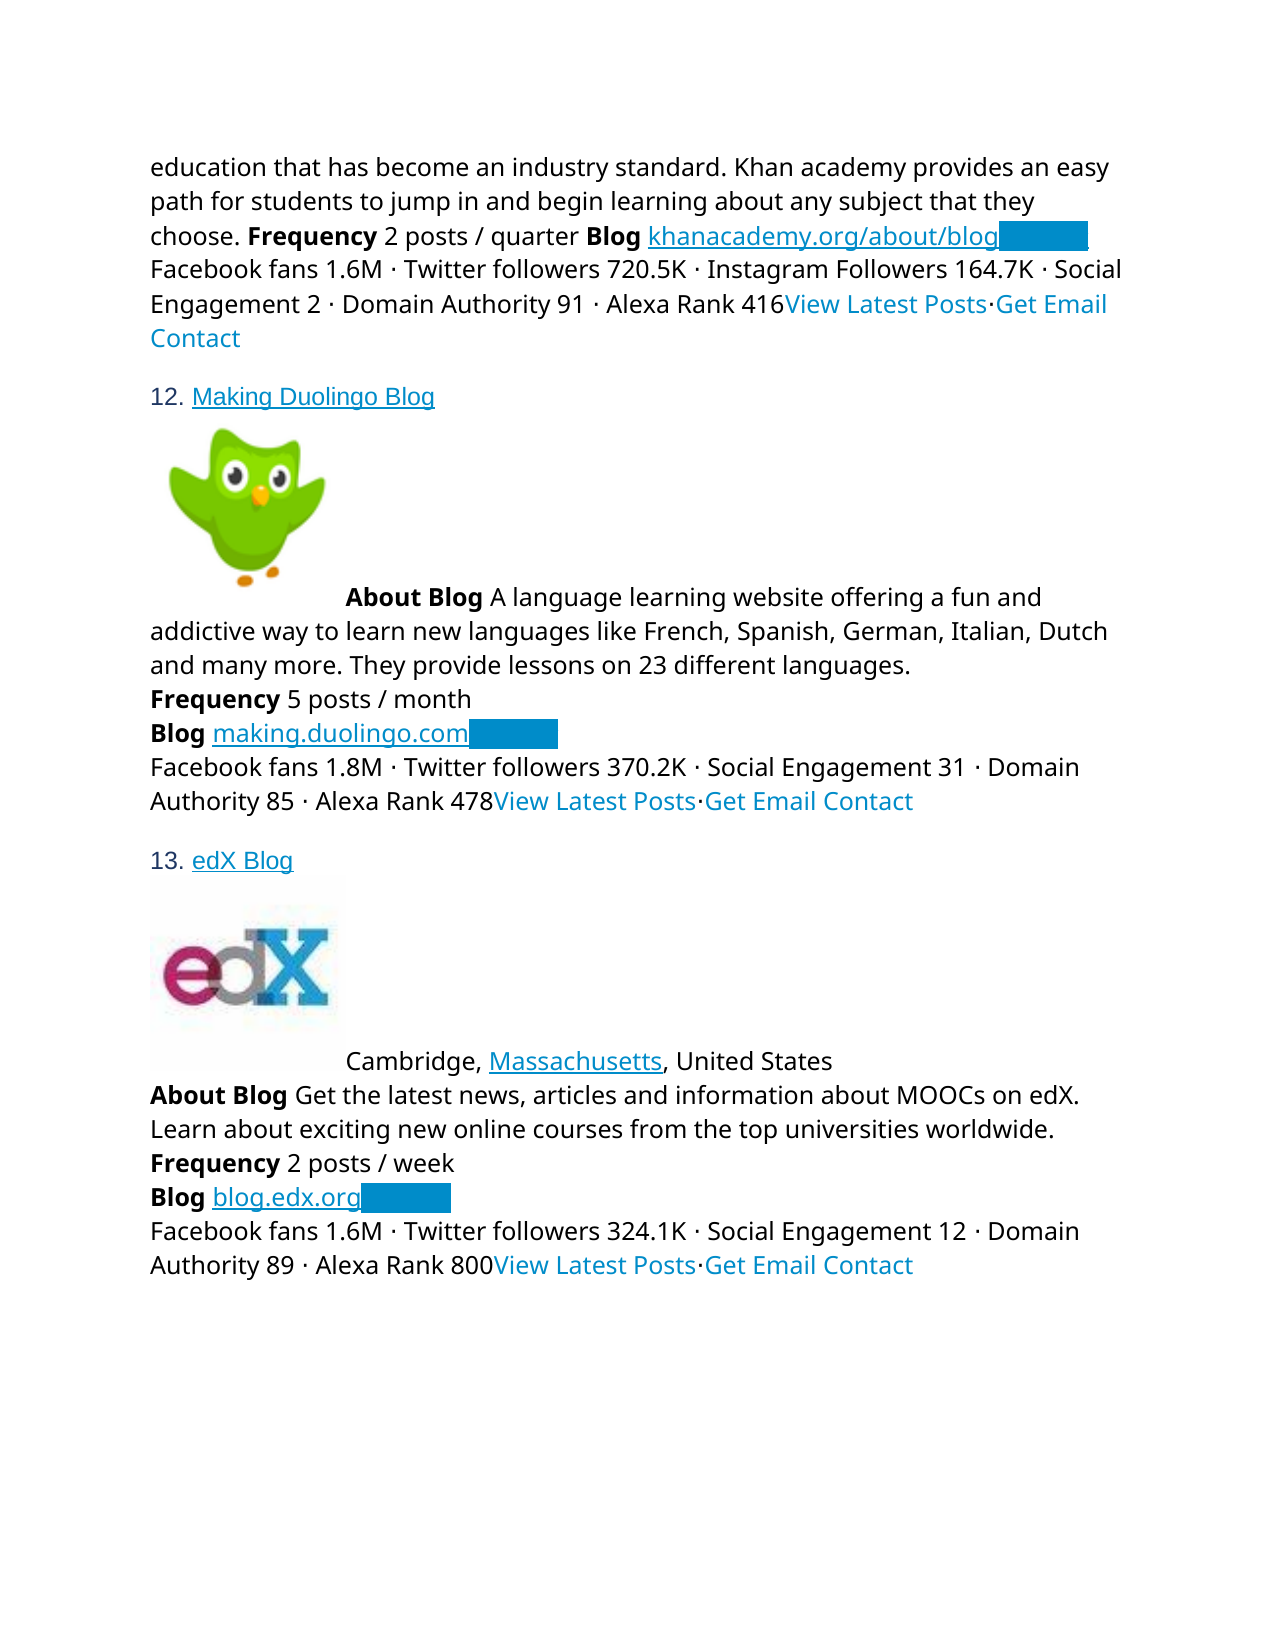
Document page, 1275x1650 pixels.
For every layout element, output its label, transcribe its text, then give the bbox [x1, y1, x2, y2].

text About Blog A language learning website offering a fun and addictive way to learn new languages like French, Spanish, German, Italian, Dutch and many more. They provide lessons on 23 different languages. [150, 411, 1125, 682]
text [150, 150, 1125, 354]
picture [150, 875, 346, 1071]
subtitle 13. edX Blog [150, 846, 1125, 875]
text Cambridge, Massachusetts, United States [150, 875, 1125, 1077]
picture [150, 411, 346, 607]
text Frequency 5 posts / month [150, 682, 1125, 716]
text Frequency 2 posts / week [150, 1146, 1125, 1180]
text About Blog Get the latest news, articles and information about MOOCs on edX. Learn about exciting new online courses from the top universities worldwide. [150, 1077, 1125, 1146]
text Blog blog.edx.org+ Follow Facebook fans 1.6M ⋅ Twitter followers 324.1K ⋅ Social Engagement 12 ⋅ Domain Authority 89 ⋅ Alexa Rank 800View Latest Posts⋅Get Email Contact [150, 1180, 1125, 1282]
subtitle 12. Making Duolingo Blog [150, 382, 1125, 411]
text Blog making.duolingo.com+ Follow Facebook fans 1.8M ⋅ Twitter followers 370.2K ⋅ Social Engagement 31 ⋅ Domain Authority 85 ⋅ Alexa Rank 478View Latest Posts⋅Get Email Contact [150, 716, 1125, 818]
